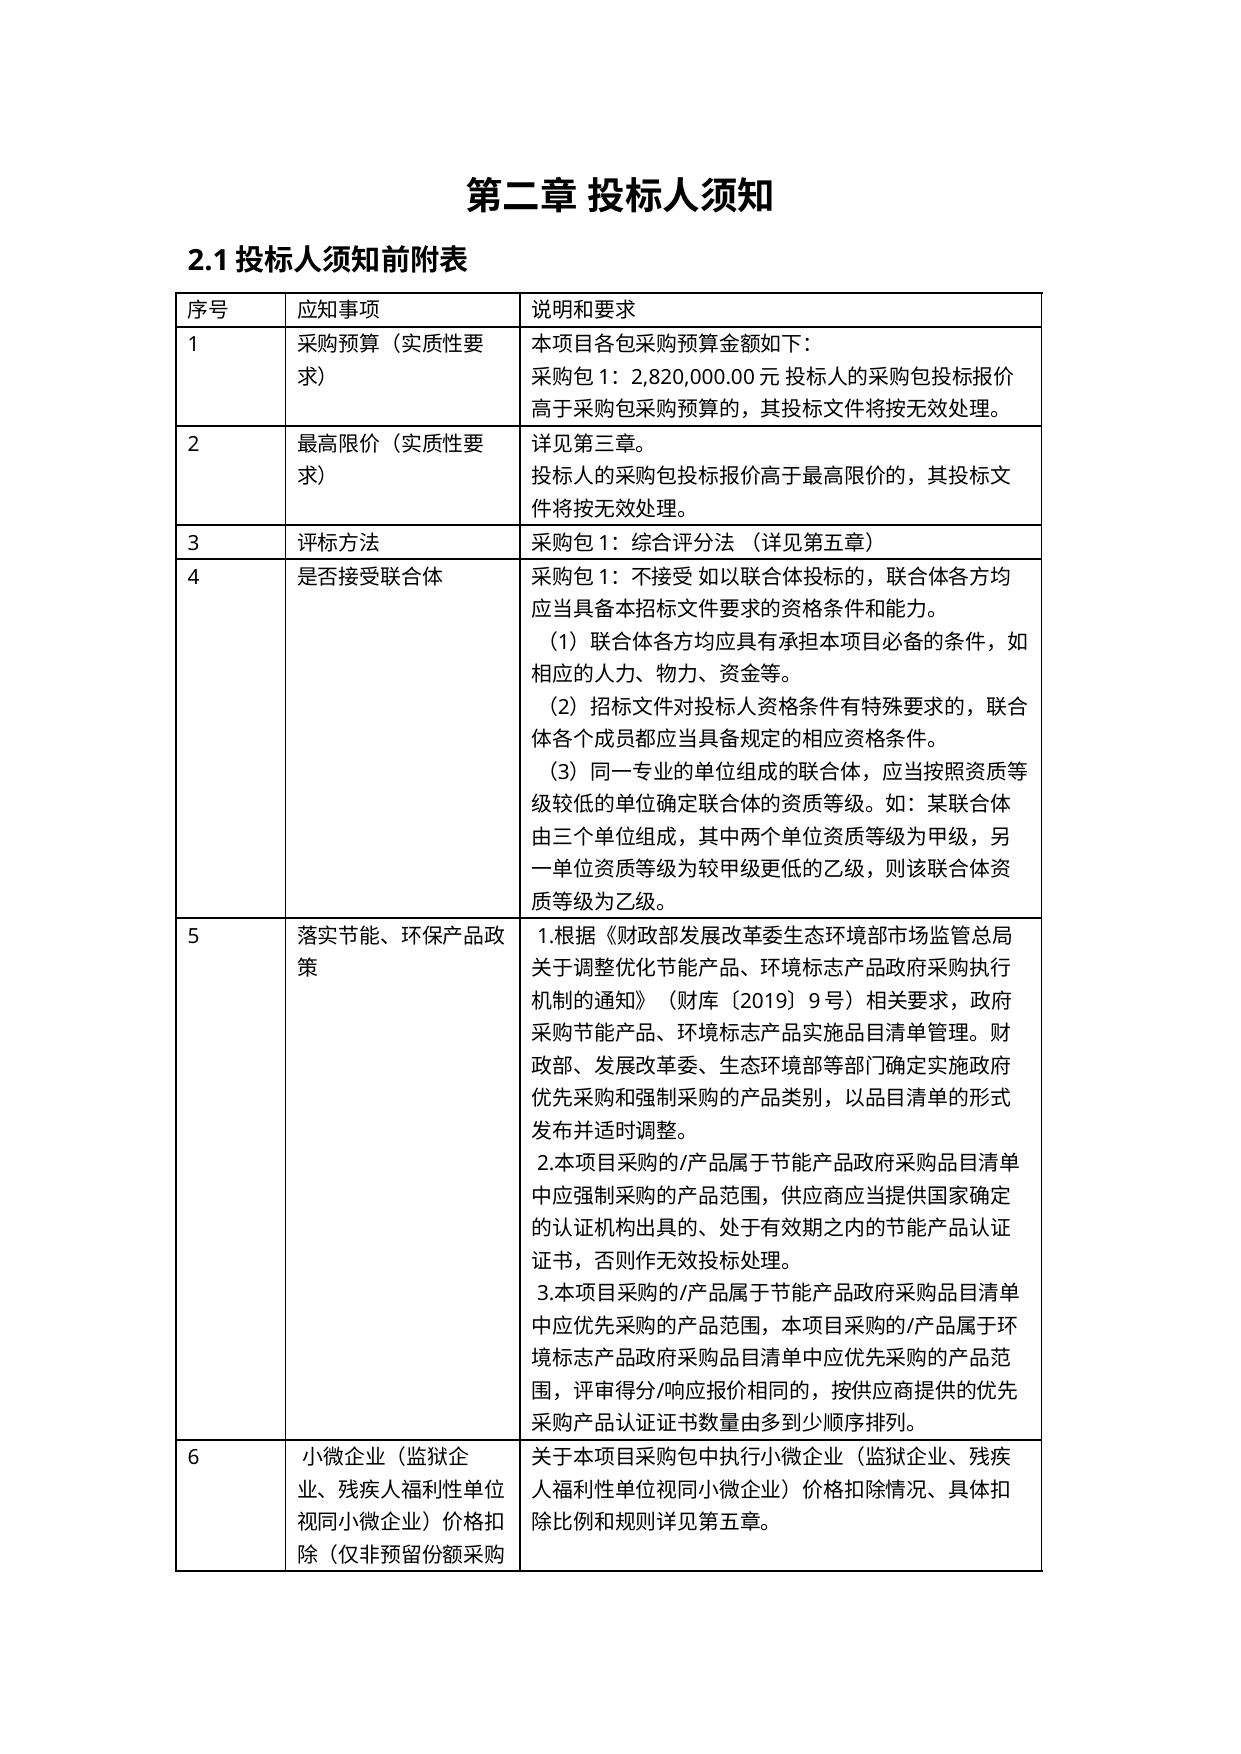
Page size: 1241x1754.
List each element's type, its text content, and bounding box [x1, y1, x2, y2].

table_cell 详见第三章。 投标人的采购包投标报价高于最高限价的，其投标文件将按无效处理。 [521, 427, 1041, 524]
table_cell 1 [177, 328, 285, 425]
table_cell 6 [177, 1441, 285, 1570]
table_cell 4 [177, 560, 285, 917]
table_cell 采购包1：综合评分法 （详见第五章） [521, 526, 1041, 558]
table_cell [521, 1441, 1041, 1570]
table_header 应知事项 [286, 294, 519, 326]
table_cell 本项目各包采购预算金额如下： 采购包1：2,820,000.00元 投标人的采购包投标报价高于采购包采购预算的，其投标文件将按无效处理。 [521, 328, 1041, 425]
table_cell 落实节能、环保产品政策 [286, 919, 519, 1439]
table_header 说明和要求 [521, 294, 1041, 326]
table_cell 2 [177, 427, 285, 524]
table_cell 最高限价（实质性要求） [286, 427, 519, 524]
table_cell 采购包1：不接受 如以联合体投标的，联合体各方均应当具备本招标文件要求的资格条件和能力。 （1）联合体各方均应具有承担本项目必备的条件，如相应的人力、物力、资金等。 （2）招标文件对投标人资格条件有特殊要求的，联合体各个成员都应当具备规定的相应资格条件。 （3）同一专业的单位组成的联合体，应当按照资质等级较低的单位确定联合体的资质等级。如：某联合体由三个单位组成，其中两个单位资质等级为甲级，另一单位资质等级为较甲级更低的乙级，则该联合体资质等级为乙级。 [521, 560, 1041, 917]
table_cell 5 [177, 919, 285, 1439]
text 2.1投标人须知前附表 [187, 227, 1053, 292]
table_cell 3 [177, 526, 285, 558]
text 第二章 投标人须知 [187, 162, 1053, 227]
table_cell 采购预算（实质性要求） [286, 328, 519, 425]
table_cell 评标方法 [286, 526, 519, 558]
table_header 序号 [177, 294, 285, 326]
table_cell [286, 1441, 519, 1570]
table_cell 是否接受联合体 [286, 560, 519, 917]
table_cell 1.根据《财政部发展改革委生态环境部市场监管总局关于调整优化节能产品、环境标志产品政府采购执行机制的通知》（财库〔2019〕9号）相关要求，政府采购节能产品、环境标志产品实施品目清单管理。财政部、发展改革委、生态环境部等部门确定实施政府优先采购和强制采购的产品类别，以品目清单的形式发布并适时调整。 2.本项目采购的/产品属于节能产品政府采购品目清单中应强制采购的产品范围，供应商应当提供国家确定的认证机构出具的、处于有效期之内的节能产品认证证书，否则作无效投标处理。 3.本项目采购的/产品属于节能产品政府采购品目清单中应优先采购的产品范围，本项目采购的/产品属于环境标志产品政府采购品目清单中应优先采购的产品范围，评审得分/响应报价相同的，按供应商提供的优先采购产品认证证书数量由多到少顺序排列。 [521, 919, 1041, 1439]
